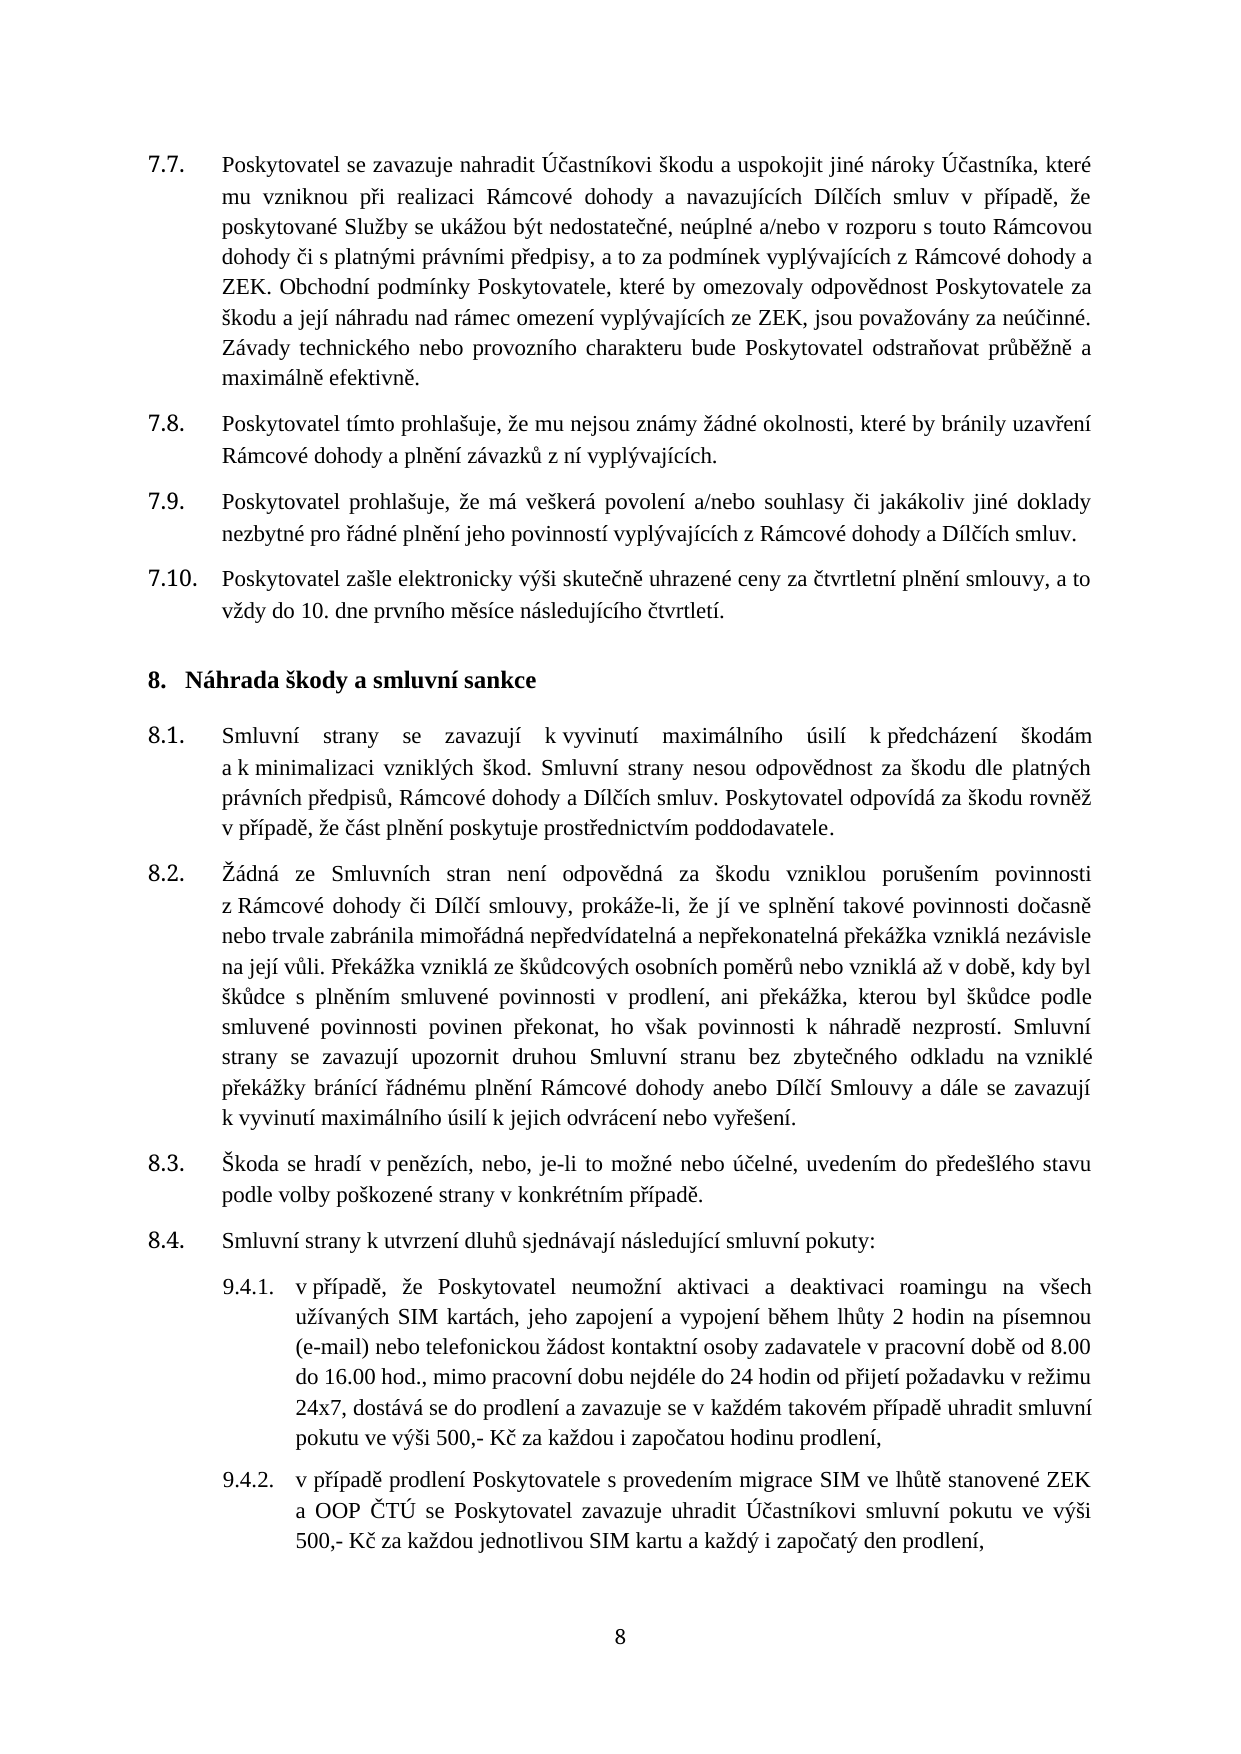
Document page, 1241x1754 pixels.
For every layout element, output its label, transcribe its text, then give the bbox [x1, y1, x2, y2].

text Smluvní strany se zavazují k vyvinutí maximálního úsilí k předcházení škodám a k minimalizaci vzniklých škod. Smluvní strany nesou odpovědnost za škodu dle platných právních předpisů, Rámcové dohody a Dílčích smluv. Poskytovatel odpovídá za škodu rovněž v případě, že část plnění poskytuje prostřednictvím poddodavatele. [148, 719, 1092, 841]
text Poskytovatel zašle elektronicky výši skutečně uhrazené ceny za čtvrtletní plnění smlouvy, a to vždy do 10. dne prvního měsíce následujícího čtvrtletí. [148, 562, 1092, 624]
text Poskytovatel prohlašuje, že má veškerá povolení a/nebo souhlasy či jakákoliv jiné doklady nezbytné pro řádné plnění jeho povinností vyplývajících z Rámcové dohody a Dílčích smluv. [148, 484, 1092, 546]
list v případě, že Poskytovatel neumožní aktivaci a deaktivaci roamingu na všech užívaných SIM kartách, jeho zapojení a vypojení během lhůty 2 hodin na písemnou (e-mail) nebo telefonickou žádost kontaktní osoby zadavatele v pracovní době od 8.00 do 16.00 hod., mimo pracovní dobu nejdéle do 24 hodin od přijetí požadavku v režimu 24x7, dostává se do prodlení a zavazuje se v každém takovém případě uhradit smluvní pokutu ve výši 500,- Kč za každou i započatou hodinu prodlení, [223, 1273, 1092, 1450]
text Smluvní strany k utvrzení dluhů sjednávají následující smluvní pokuty: [148, 1224, 1092, 1256]
subtitle Náhrada škody a smluvní sankce [148, 665, 1092, 694]
text Žádná ze Smluvních stran není odpovědná za škodu vzniklou porušením povinnosti z Rámcové dohody či Dílčí smlouvy, prokáže-li, že jí ve splnění takové povinnosti dočasně nebo trvale zabránila mimořádná nepředvídatelná a nepřekonatelná překážka vzniklá nezávisle na její vůli. Překážka vzniklá ze škůdcových osobních poměrů nebo vzniklá až v době, kdy byl škůdce s plněním smluvené povinnosti v prodlení, ani překážka, kterou byl škůdce podle smluvené povinnosti povinen překonat, ho však povinnosti k náhradě nezprostí. Smluvní strany se zavazují upozornit druhou Smluvní stranu bez zbytečného odkladu na vzniklé překážky bránící řádnému plnění Rámcové dohody anebo Dílčí Smlouvy a dále se zavazují k vyvinutí maximálního úsilí k jejich odvrácení nebo vyřešení. [148, 857, 1092, 1130]
text Škoda se hradí v penězích, nebo, je-li to možné nebo účelné, uvedením do předešlého stavu podle volby poškozené strany v konkrétním případě. [148, 1146, 1092, 1208]
list v případě prodlení Poskytovatele s provedením migrace SIM ve lhůtě stanovené ZEK a OOP ČTÚ se Poskytovatel zavazuje uhradit Účastníkovi smluvní pokutu ve výši 500,- Kč za každou jednotlivou SIM kartu a každý i započatý den prodlení, [223, 1466, 1092, 1553]
text Poskytovatel se zavazuje nahradit Účastníkovi škodu a uspokojit jiné nároky Účastníka, které mu vzniknou při realizaci Rámcové dohody a navazujících Dílčích smluv v případě, že poskytované Služby se ukážou být nedostatečné, neúplné a/nebo v rozporu s touto Rámcovou dohody či s platnými právními předpisy, a to za podmínek vyplývajících z Rámcové dohody a ZEK. Obchodní podmínky Poskytovatele, které by omezovaly odpovědnost Poskytovatele za škodu a její náhradu nad rámec omezení vyplývajících ze ZEK, jsou považovány za neúčinné. Závady technického nebo provozního charakteru bude Poskytovatel odstraňovat průběžně a maximálně efektivně. [148, 148, 1092, 390]
text Poskytovatel tímto prohlašuje, že mu nejsou známy žádné okolnosti, které by bránily uzavření Rámcové dohody a plnění závazků z ní vyplývajících. [148, 407, 1092, 468]
